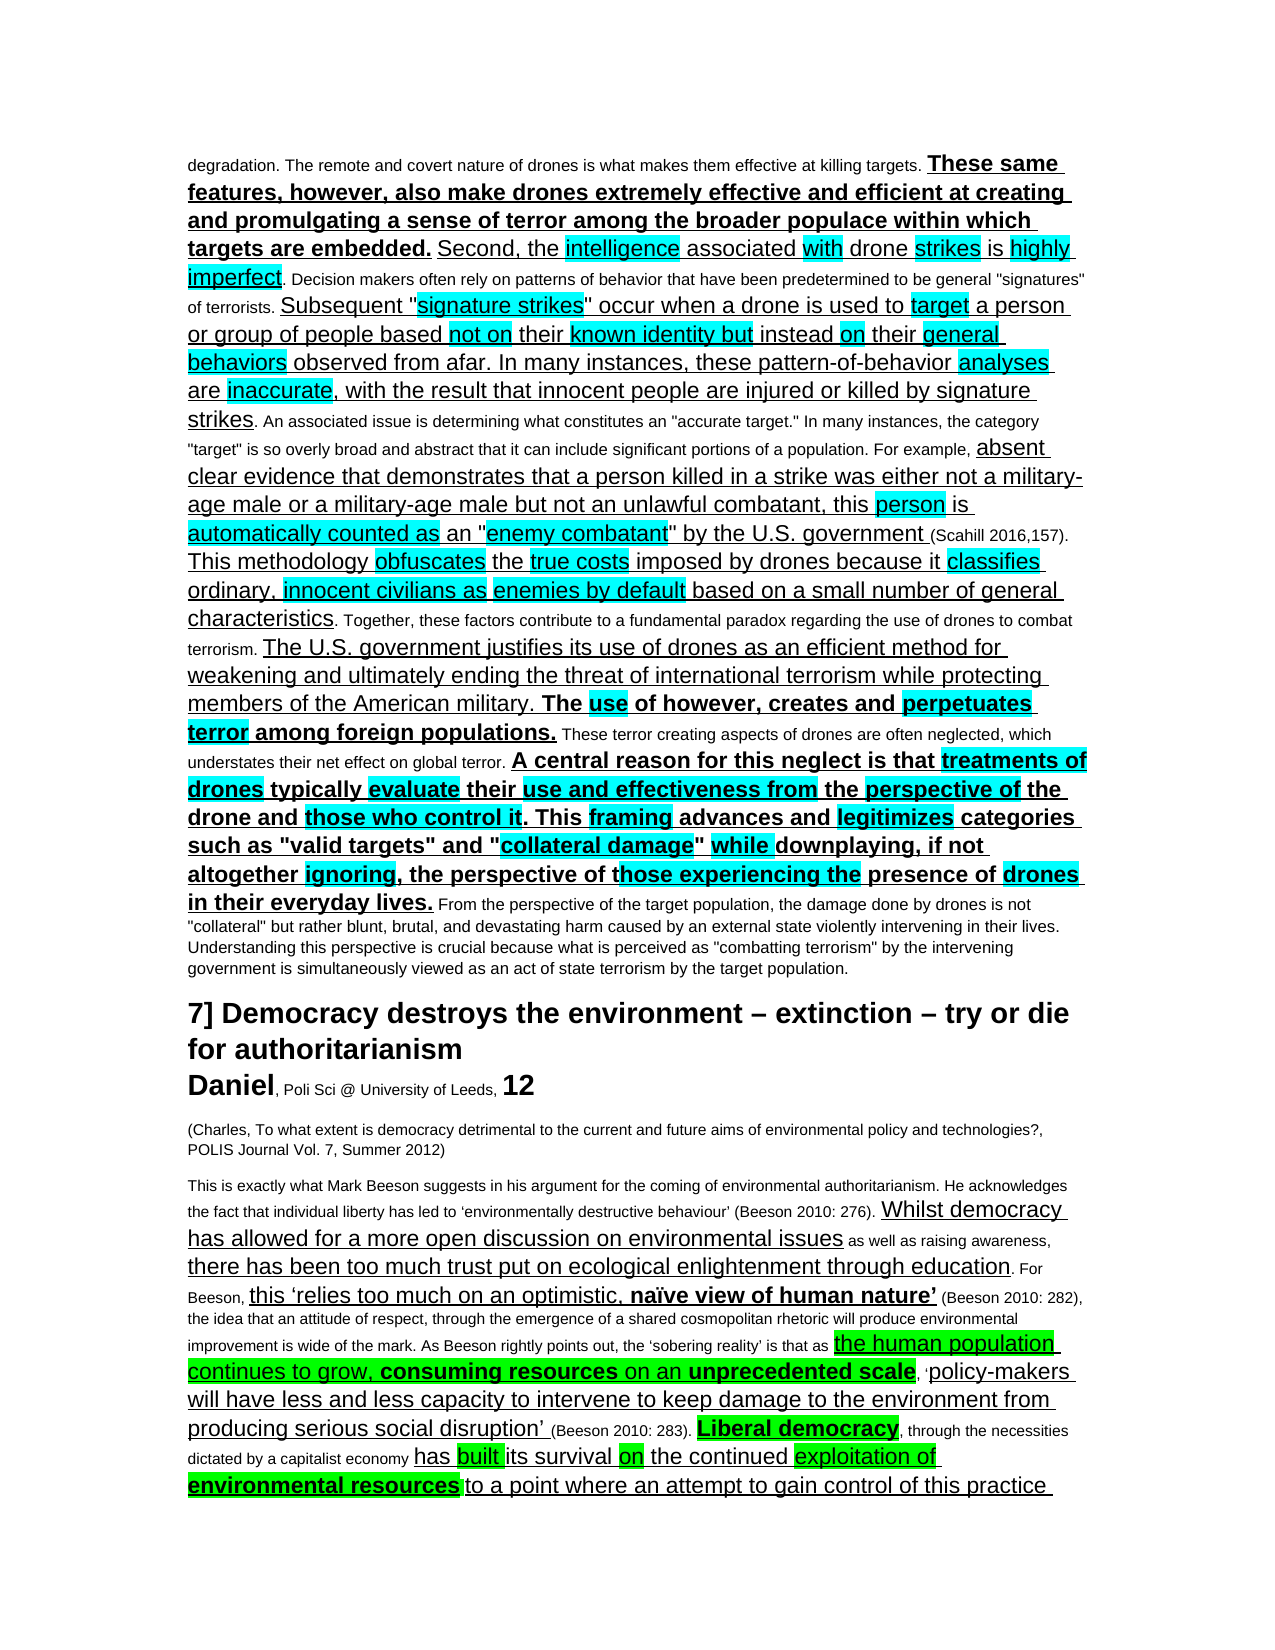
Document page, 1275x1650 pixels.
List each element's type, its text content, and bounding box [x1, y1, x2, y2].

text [187, 1176, 1087, 1498]
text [187, 150, 1087, 978]
text Daniel, Poli Sci @ University of Leeds, 12 [187, 1068, 1087, 1102]
text (Charles, To what extent is democracy detrimental to the current and future aims of environmental policy and technologies?, POLIS Journal Vol. 7, Summer 2012) [187, 1121, 1087, 1158]
subtitle 7] Democracy destroys the environment – extinction – try or die for authoritarianism [187, 996, 1087, 1065]
